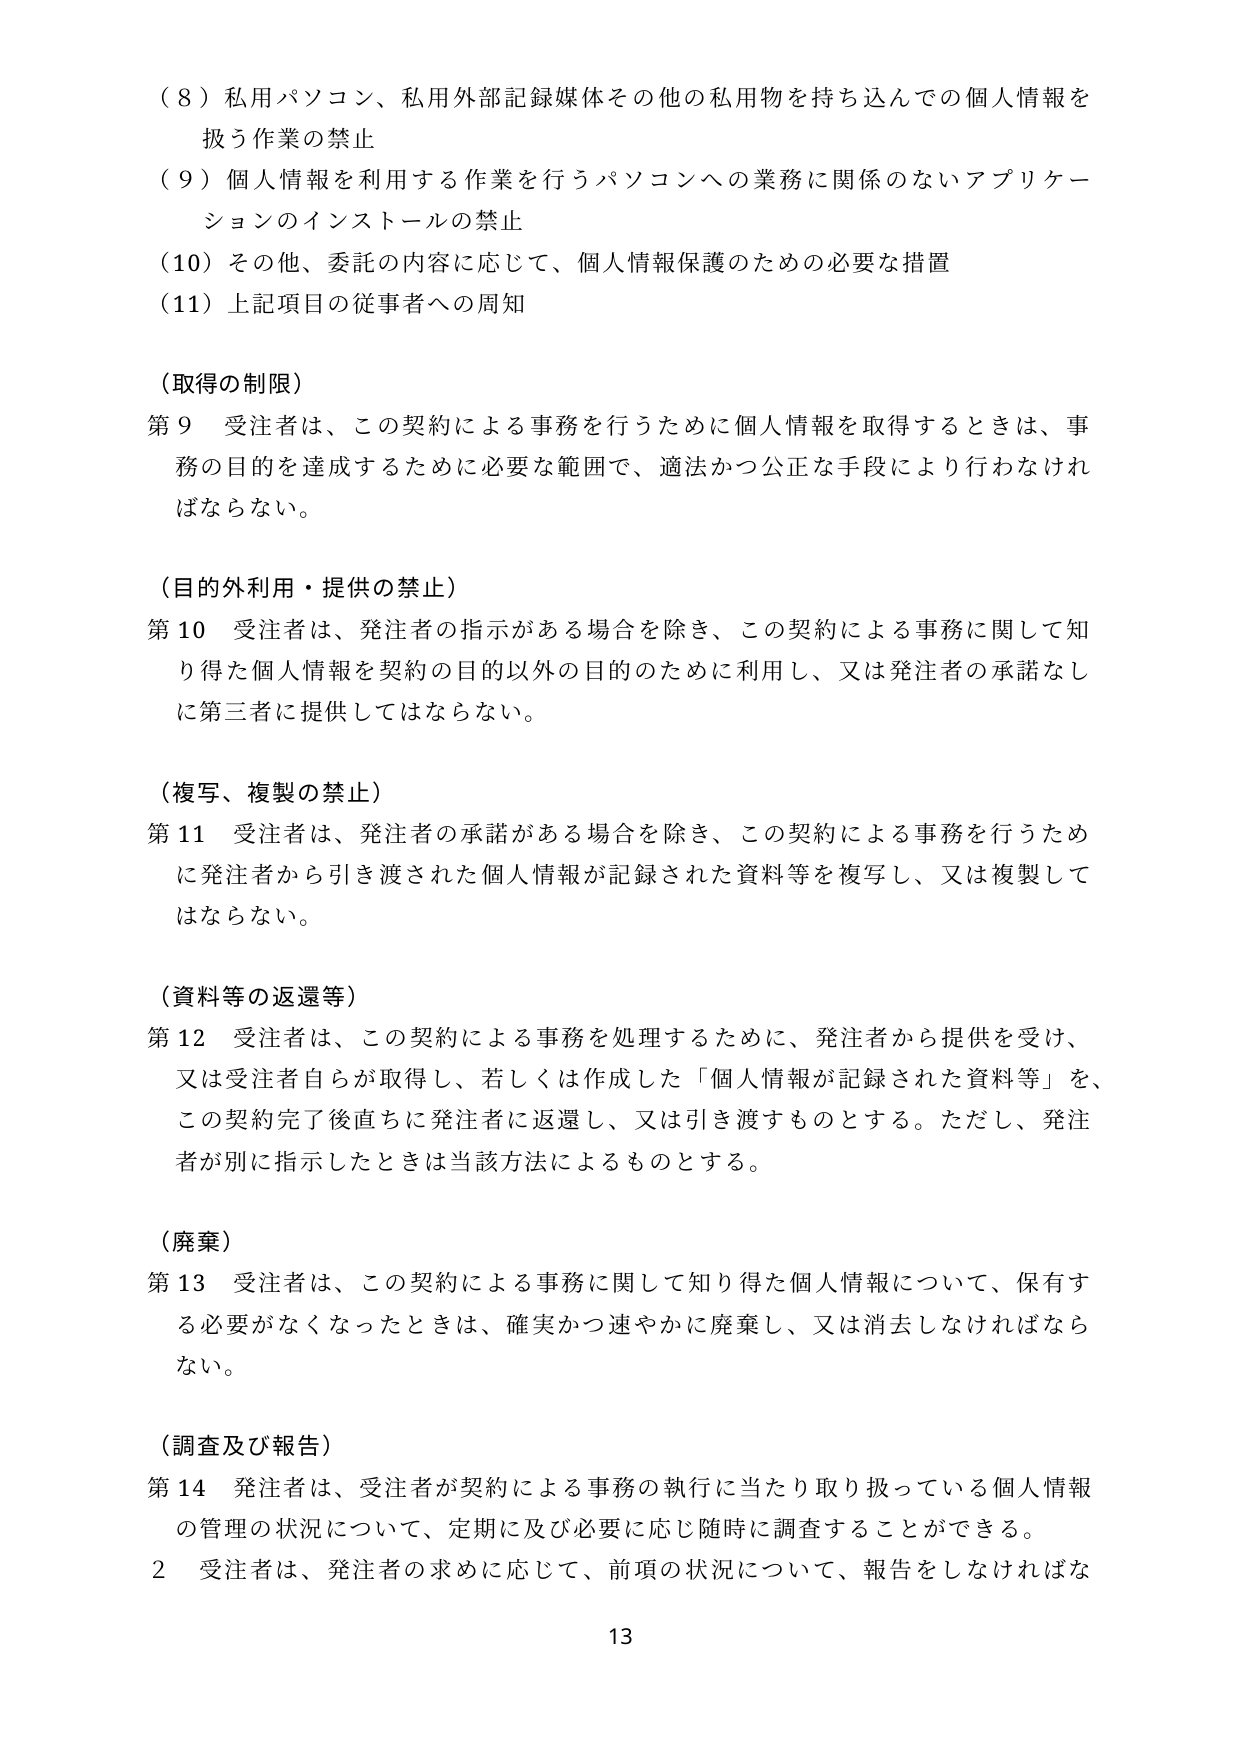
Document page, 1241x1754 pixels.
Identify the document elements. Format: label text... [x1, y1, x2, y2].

text （９）個人情報を利用する作業を行うパソコンへの業務に関係のないアプリケーションのインストールの禁止 [148, 162, 1092, 236]
text （調査及び報告） [148, 1428, 1092, 1461]
text 第13 受注者は、この契約による事務に関して知り得た個人情報について、保有する必要がなくなったときは、確実かつ速やかに廃棄し、又は消去しなければならない。 [148, 1265, 1092, 1381]
text 第12 受注者は、この契約による事務を処理するために、発注者から提供を受け、又は受注者自らが取得し、若しくは作成した「個人情報が記録された資料等」を、この契約完了後直ちに発注者に返還し、又は引き渡すものとする。ただし、発注者が別に指示したときは当該方法によるものとする。 [148, 1020, 1092, 1177]
text （複写、複製の禁止） [148, 774, 1092, 808]
text （目的外利用・提供の禁止） [148, 570, 1092, 603]
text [148, 1552, 1092, 1585]
text 第11 受注者は、発注者の承諾がある場合を除き、この契約による事務を行うために発注者から引き渡された個人情報が記録された資料等を複写し、又は複製してはならない。 [148, 816, 1092, 931]
text （廃棄） [148, 1224, 1092, 1257]
text （８）私用パソコン、私用外部記録媒体その他の私用物を持ち込んでの個人情報を扱う作業の禁止 [148, 80, 1092, 154]
text （11）上記項目の従事者への周知 [148, 286, 1092, 319]
text 第10 受注者は、発注者の指示がある場合を除き、この契約による事務に関して知り得た個人情報を契約の目的以外の目的のために利用し、又は発注者の承諾なしに第三者に提供してはならない。 [148, 612, 1092, 727]
text （取得の制限） [148, 366, 1092, 399]
text 第９ 受注者は、この契約による事務を行うために個人情報を取得するときは、事務の目的を達成するために必要な範囲で、適法かつ公正な手段により行わなければならない。 [148, 408, 1092, 523]
text （10）その他、委託の内容に応じて、個人情報保護のための必要な措置 [148, 244, 1092, 278]
text 第14 発注者は、受注者が契約による事務の執行に当たり取り扱っている個人情報の管理の状況について、定期に及び必要に応じ随時に調査することができる。 [148, 1469, 1092, 1544]
text （資料等の返還等） [148, 979, 1092, 1012]
